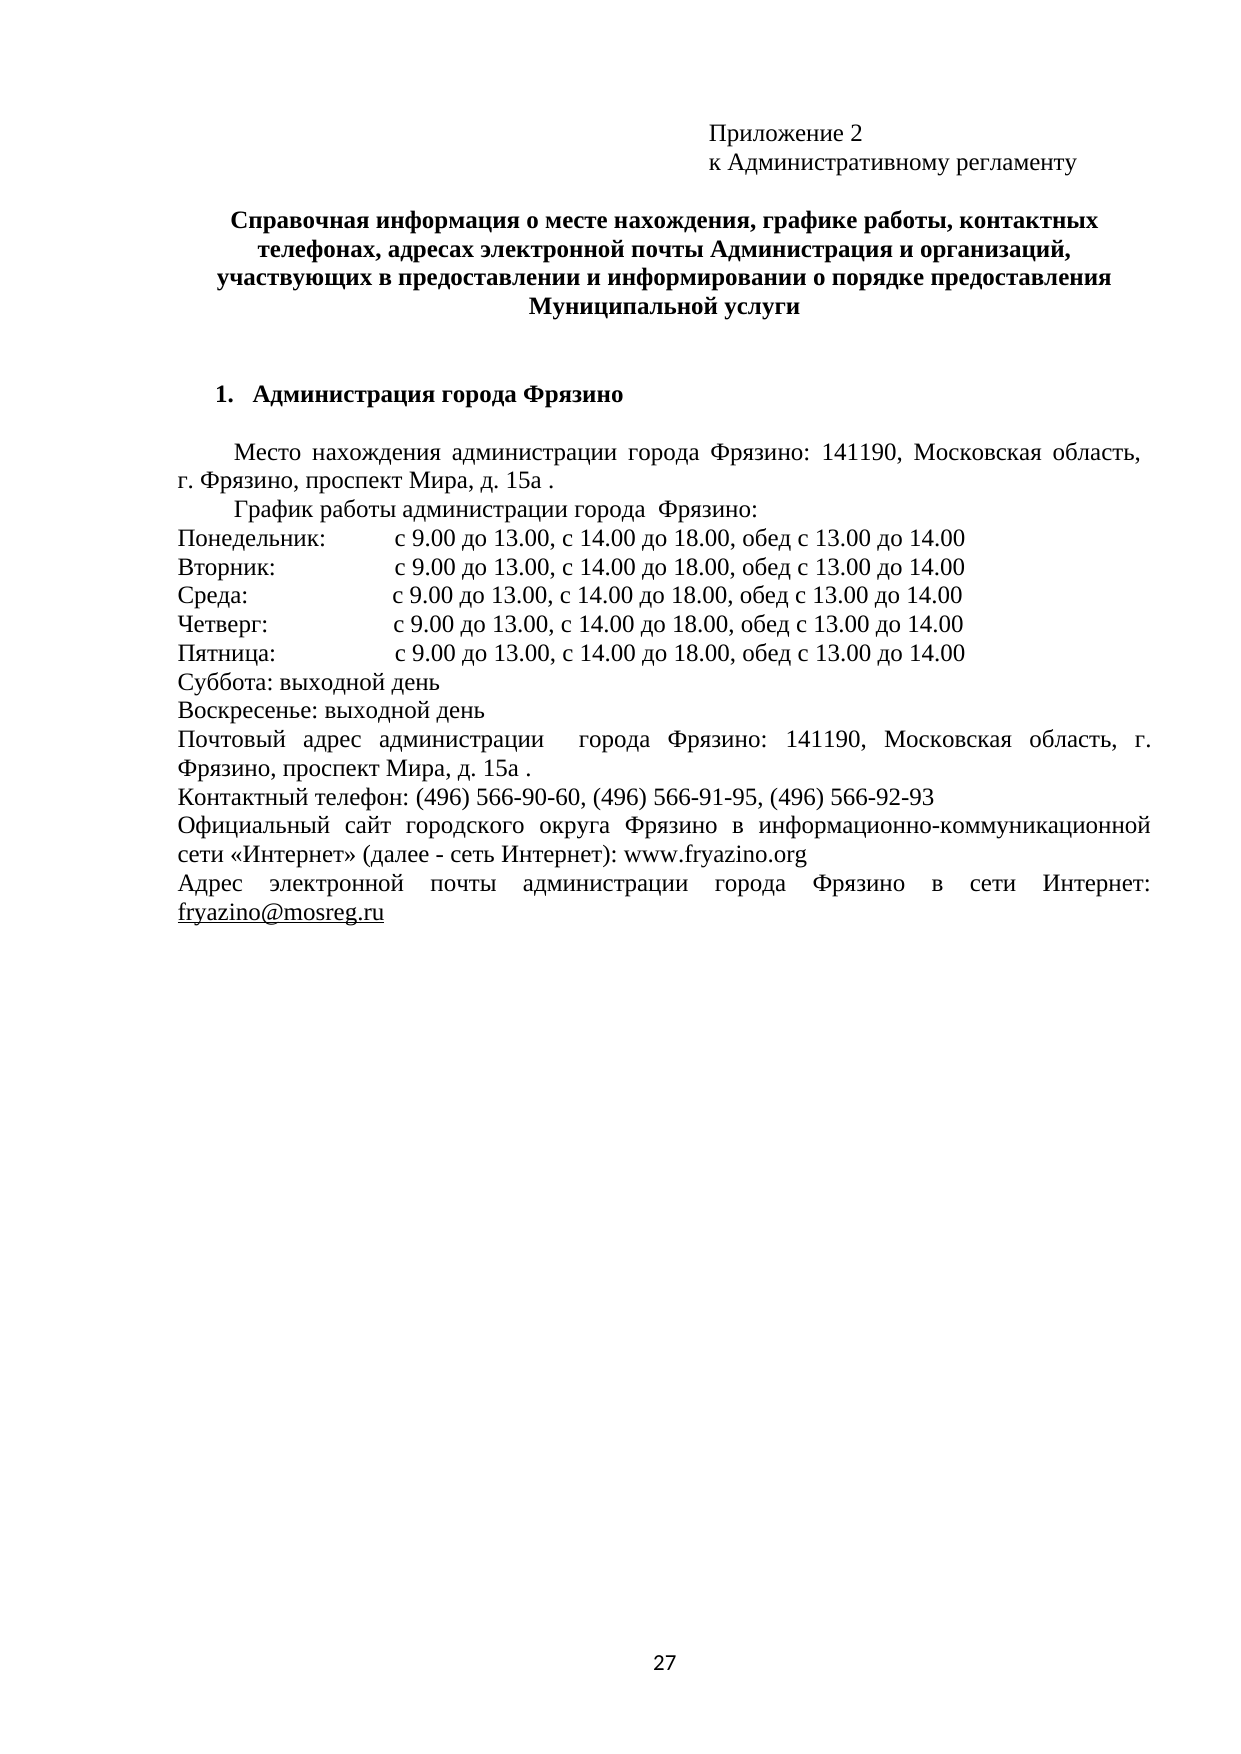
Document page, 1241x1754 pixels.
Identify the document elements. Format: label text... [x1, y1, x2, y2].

text Место нахождения администрации города Фрязино: 141190, Московская область, г. Фрязино, проспект Мира, д. 15а . [177, 437, 1152, 494]
text Вторник: с 9.00 до 13.00, с 14.00 до 18.00, обед с 13.00 до 14.00 [177, 552, 1152, 580]
text Почтовый адрес администрации города Фрязино: 141190, Московская область, г. Фрязино, проспект Мира, д. 15а . [177, 724, 1152, 782]
text Среда: с 9.00 до 13.00, с 14.00 до 18.00, обед с 13.00 до 14.00 [177, 580, 1152, 609]
text к Административному регламенту [709, 147, 1152, 176]
text График работы администрации города Фрязино: [177, 494, 1152, 523]
text Понедельник: с 9.00 до 13.00, с 14.00 до 18.00, обед с 13.00 до 14.00 [177, 523, 1152, 552]
text Официальный сайт городского округа Фрязино в информационно-коммуникационной сети «Интернет» (далее - сеть Интернет): www.fryazino.org [177, 810, 1152, 868]
text Четверг: с 9.00 до 13.00, с 14.00 до 18.00, обед с 13.00 до 14.00 [177, 609, 1152, 638]
text Контактный телефон: (496) 566-90-60, (496) 566-91-95, (496) 566-92-93 [177, 782, 1152, 810]
text Адрес электронной почты администрации города Фрязино в сети Интернет: fryazino@mosreg.ru [177, 868, 1152, 925]
text Суббота: выходной день [177, 667, 1152, 695]
subtitle Справочная информация о месте нахождения, графике работы, контактных телефонах, адресах электронной почты Администрация и организаций, участвующих в предоставлении и информировании о порядке предоставления Муниципальной услуги [177, 205, 1152, 320]
subtitle Приложение 2 [709, 118, 1152, 147]
text Пятница: с 9.00 до 13.00, с 14.00 до 18.00, обед с 13.00 до 14.00 [177, 638, 1152, 667]
text Воскресенье: выходной день [177, 695, 1152, 724]
list Администрация города Фрязино [215, 379, 1152, 408]
